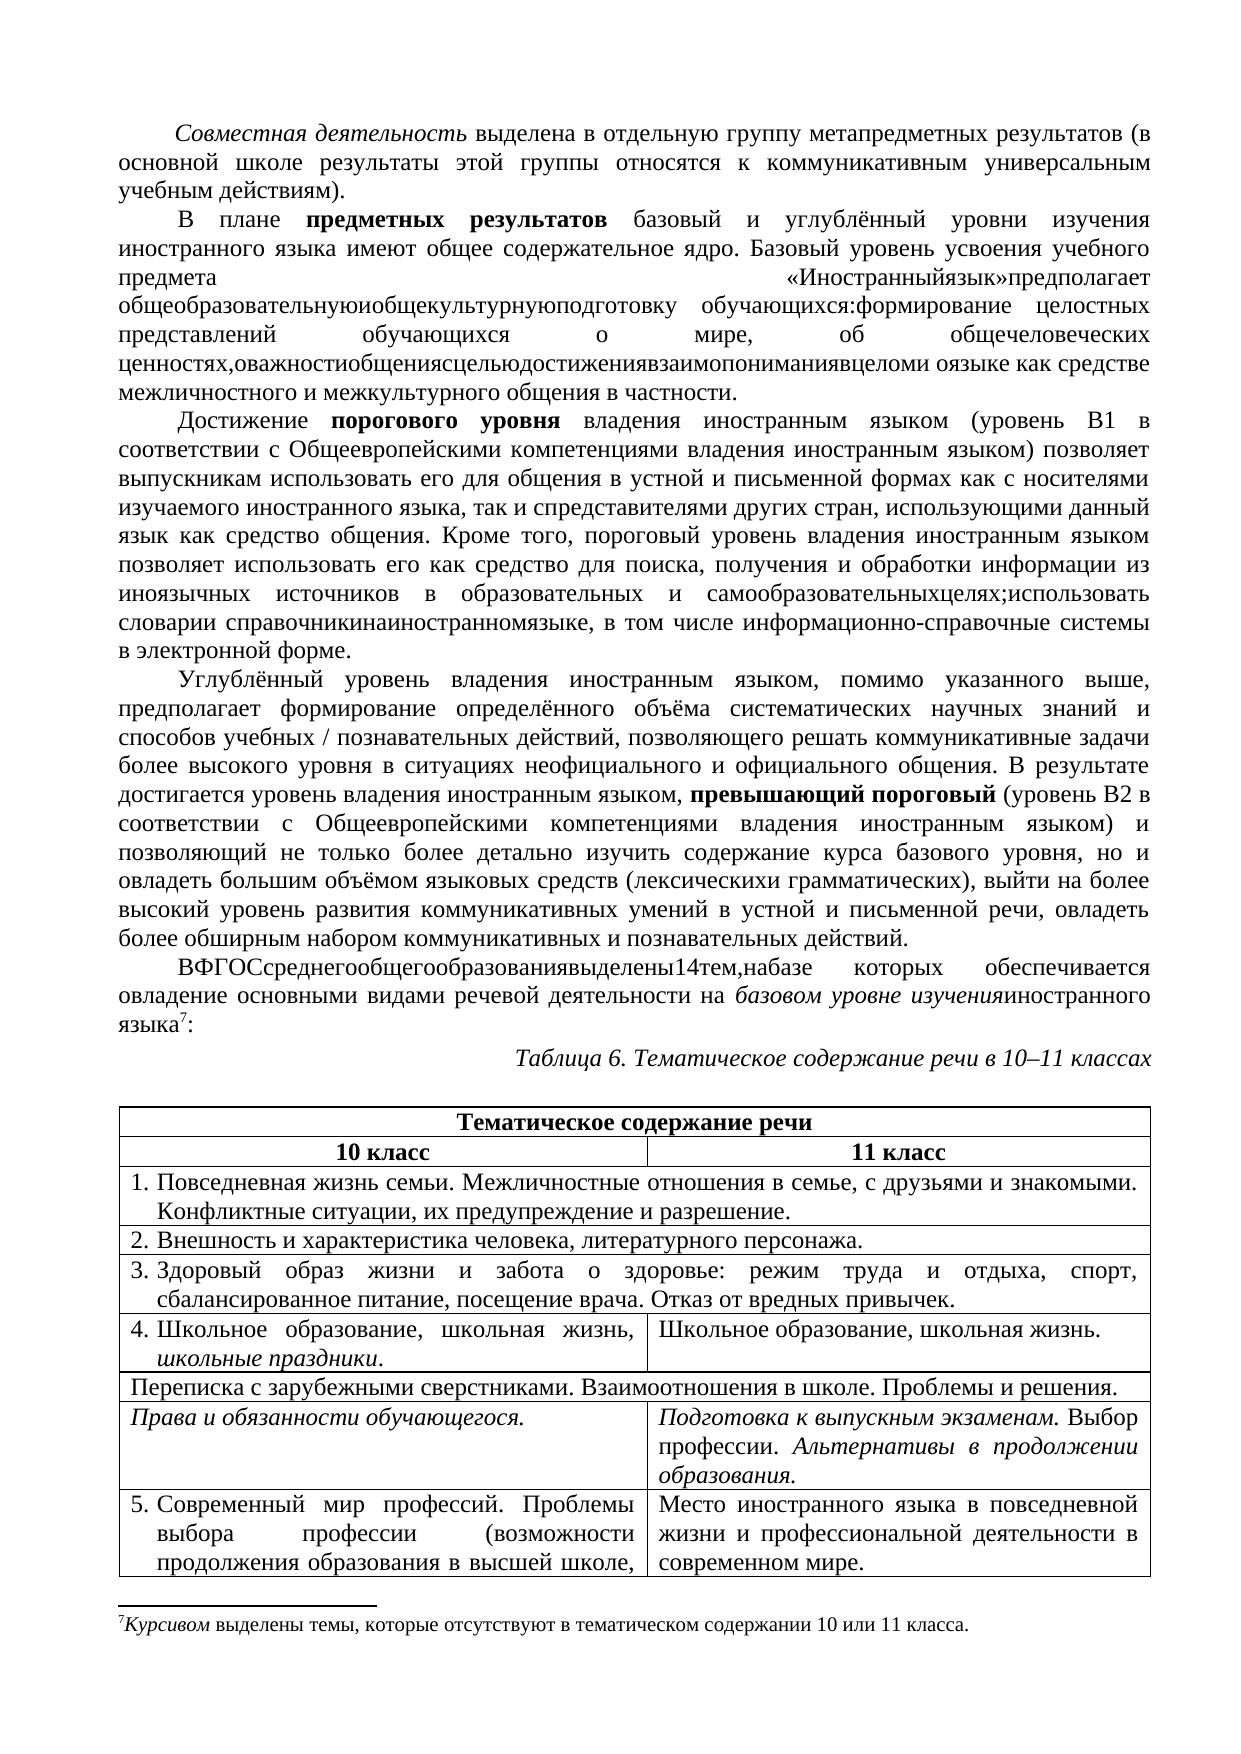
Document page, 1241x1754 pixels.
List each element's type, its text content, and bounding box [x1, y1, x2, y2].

text Углублённый уровень владения иностранным языком, помимо указанного выше, предполагает формирование определённого объёма систематических научных знаний и способов учебных / познавательных действий, позволяющего решать коммуникативные задачи более высокого уровня в ситуациях неофициального и официального общения. В результате достигается уровень владения иностранным языком, превышающий пороговый (уровень В2 в соответствии с Общеевропейскими компетенциями владения иностранным языком) и позволяющий не только более детально изучить содержание курса базового уровня, но и овладеть большим объёмом языковых средств (лексическихи грамматических), выйти на более высокий уровень развития коммуникативных умений в устной и письменной речи, овладеть более обширным набором коммуникативных и познавательных действий. [118, 664, 1151, 952]
table_cell Школьное образование, школьная жизнь, школьные праздники. [120, 1314, 647, 1371]
table_cell Подготовка к выпускным экзаменам. Выбор профессии. Альтернативы в продолжении образования. [648, 1402, 1150, 1488]
table_cell Переписка с зарубежными сверстниками. Взаимоотношения в школе. Проблемы и решения. [120, 1373, 1150, 1401]
table_cell Школьное образование, школьная жизнь. [648, 1314, 1150, 1371]
table_cell Права и обязанности обучающегося. [120, 1402, 647, 1488]
table_cell 10 класс [120, 1137, 647, 1166]
table_header Тематическое содержание речи [120, 1108, 1150, 1136]
table_cell 11 класс [648, 1137, 1150, 1166]
table_cell Здоровый образ жизни и забота о здоровье: режим труда и отдыха, спорт, сбалансированное питание, посещение врача. Отказ от вредных привычек. [120, 1255, 1150, 1313]
text Совместная деятельность выделена в отдельную группу метапредметных результатов (в основной школе результаты этой группы относятся к коммуникативным универсальным учебным действиям). [118, 118, 1152, 204]
text Достижение порогового уровня владения иностранным языком (уровень В1 в соответствии с Общеевропейскими компетенциями владения иностранным языком) позволяет выпускникам использовать его для общения в устной и письменной формах как с носителями изучаемого иностранного языка, так и спредставителями других стран, использующими данный язык как средство общения. Кроме того, пороговый уровень владения иностранным языком позволяет использовать его как средство для поиска, получения и обработки информации из иноязычных источников в образовательных и самообразовательныхцелях;использовать словарии справочникинаиностранномязыке, в том числе информационно-справочные системы в электронной форме. [118, 406, 1151, 664]
table_cell Внешность и характеристика человека, литературного персонажа. [120, 1226, 1150, 1254]
text ВФГОСсреднегообщегообразованиявыделены14тем,набазе которых обеспечивается овладение основными видами речевой деятельности на базовом уровне изученияиностранного языка: [118, 952, 1151, 1038]
table_cell Повседневная жизнь семьи. Межличностные отношения в семье, с друзьями и знакомыми. Конфликтные ситуации, их предупреждение и разрешение. [120, 1167, 1150, 1224]
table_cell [648, 1490, 1150, 1576]
text Таблица 6. Тематическое содержание речи в 10–11 классах [118, 1043, 1152, 1072]
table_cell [120, 1490, 647, 1576]
text В плане предметных результатов базовый и углублённый уровни изучения иностранного языка имеют общее содержательное ядро. Базовый уровень усвоения учебного предмета «Иностранныйязык»предполагает общеобразовательнуюиобщекультурнуюподготовку обучающихся:формирование целостных представлений обучающихся о мире, об общечеловеческих ценностях,оважностиобщениясцельюдостижениявзаимопониманиявцеломи оязыке как средстве межличностного и межкультурного общения в частности. [118, 204, 1151, 406]
